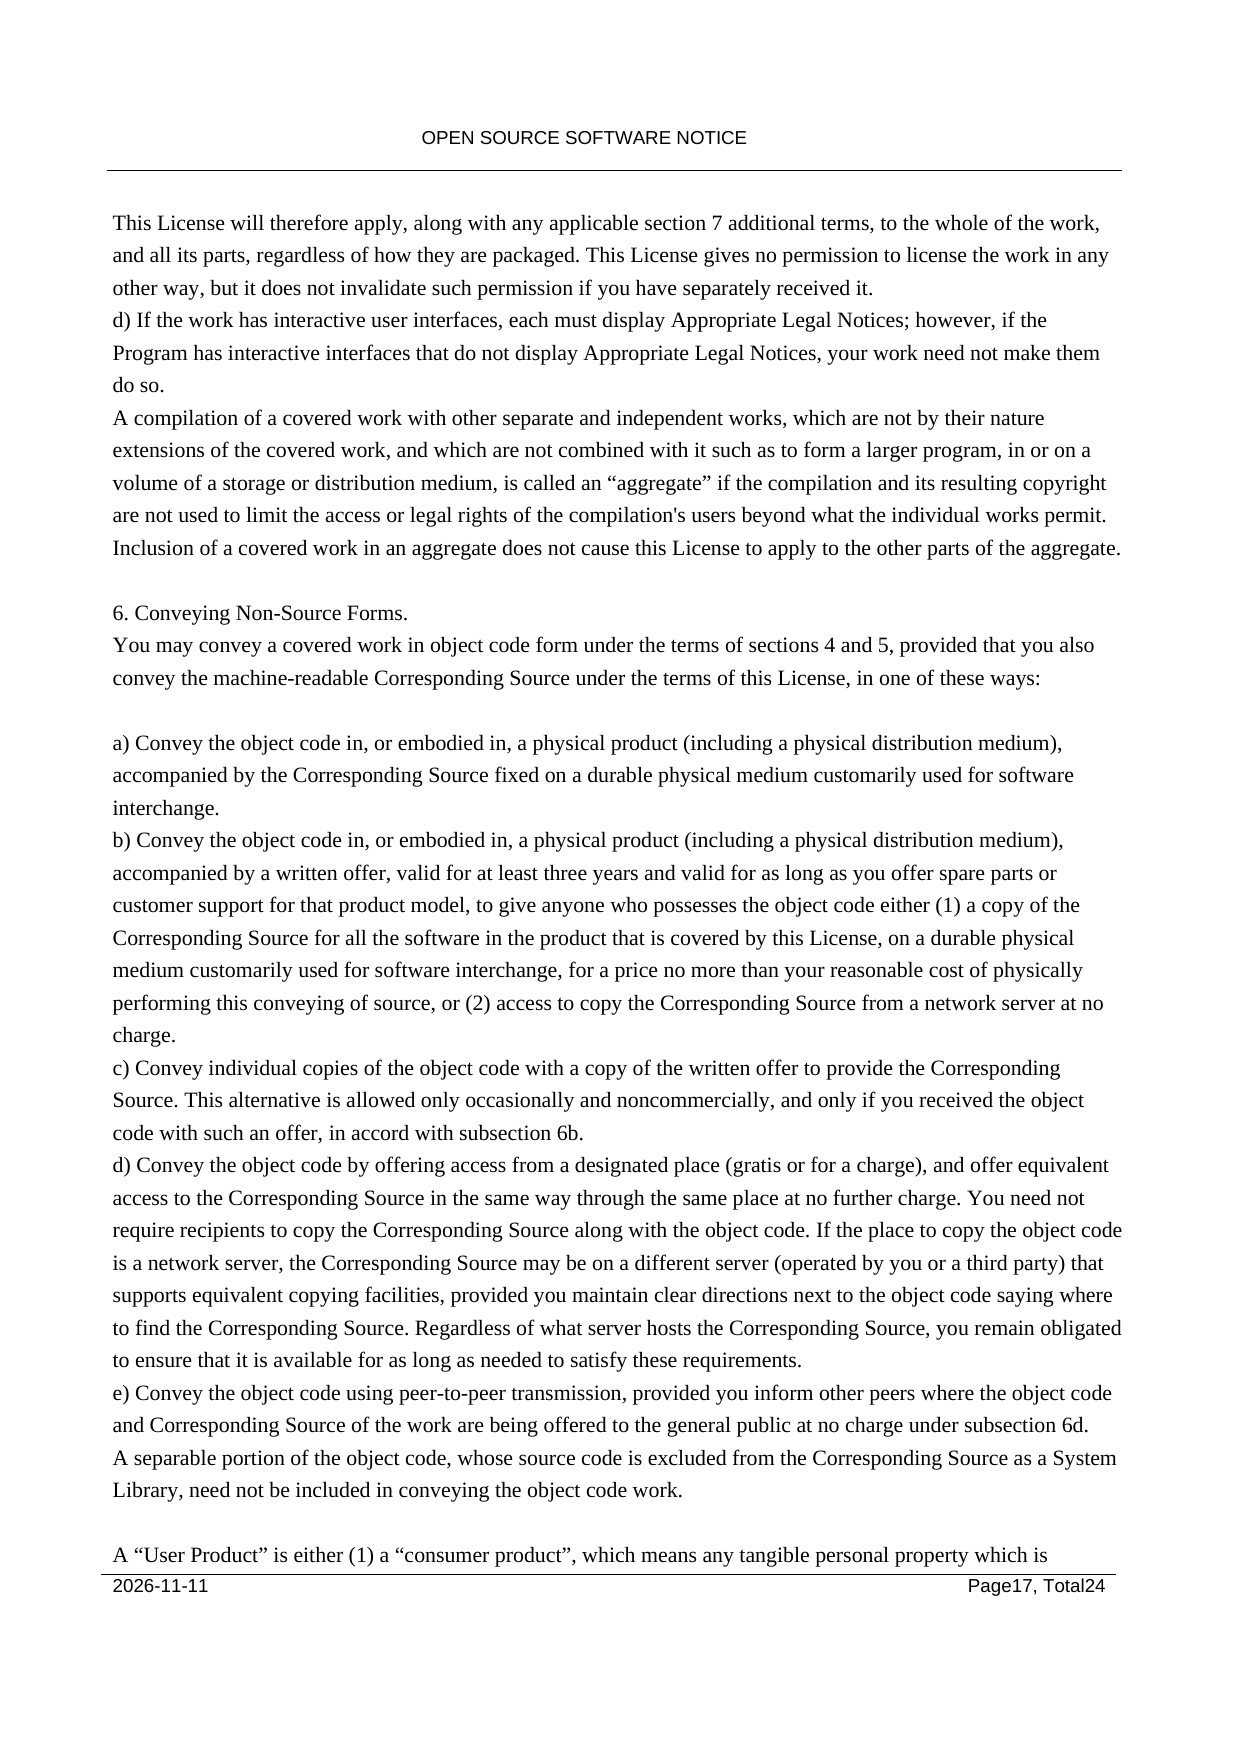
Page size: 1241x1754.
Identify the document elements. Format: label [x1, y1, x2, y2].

text [112, 206, 1128, 1571]
